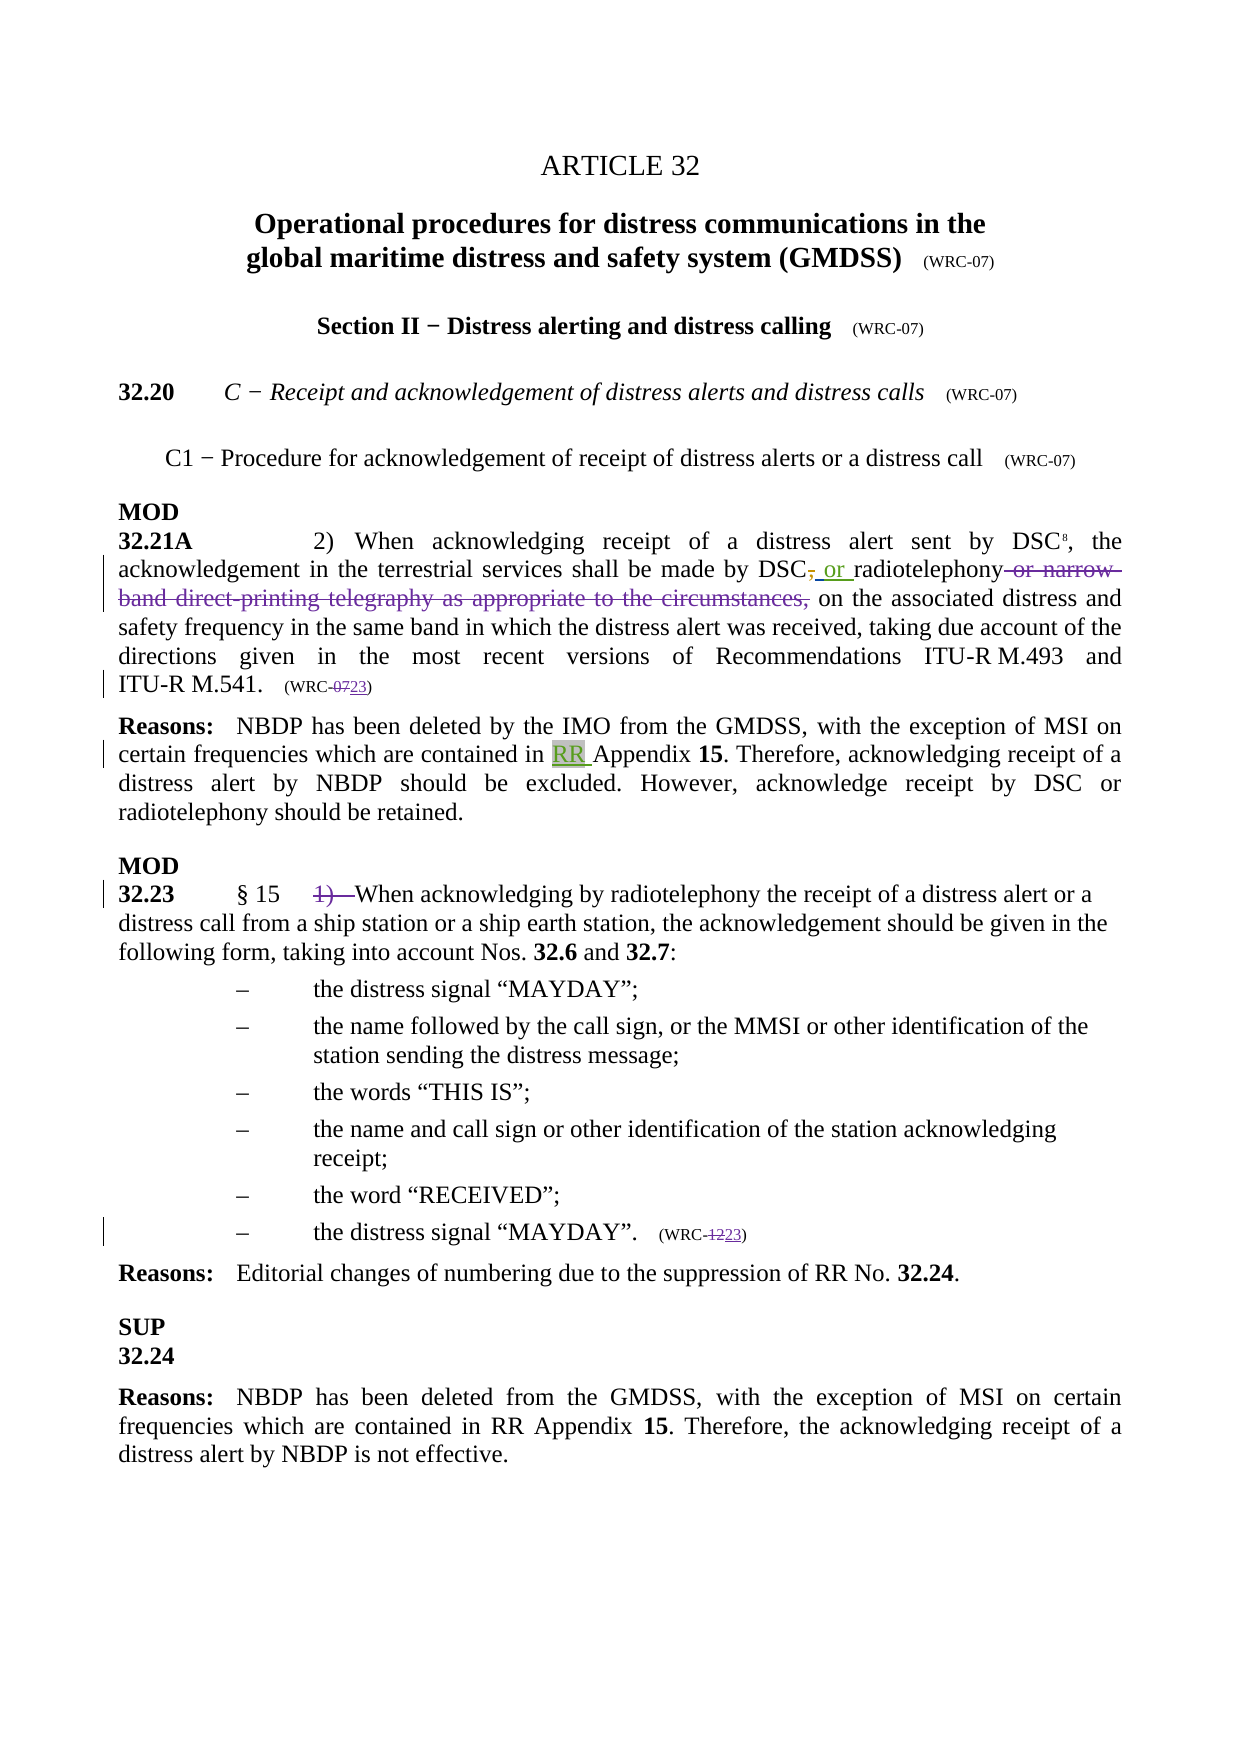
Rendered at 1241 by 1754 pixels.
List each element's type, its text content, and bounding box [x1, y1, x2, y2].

text ARTICLE 32 [118, 148, 1122, 181]
text Section II − Distress alerting and distress calling (WRC-07) [118, 311, 1122, 339]
text – the word “RECEIVED”; [236, 1180, 1122, 1209]
text – the words “THIS IS”; [236, 1077, 1122, 1106]
text C1 − Procedure for acknowledgement of receipt of distress alerts or a distress call (WRC-07) [118, 443, 1122, 472]
title Operational procedures for distress communications in the global maritime distress and safety system (GMDSS) (WRC-07) [118, 206, 1122, 273]
text MOD [118, 851, 1122, 879]
text 32.20 C − Receipt and acknowledgement of distress alerts and distress calls (WRC-07) [118, 377, 1122, 406]
text Reasons: NBDP has been deleted by the IMO from the GMDSS, with the exception of MSI on certain frequencies which are contained in Appendix 15. Therefore, acknowledging receipt of a distress alert by NBDP should be excluded. However, acknowledge receipt by DSC or radiotelephony should be retained. [118, 711, 1122, 826]
text 32.23 § 15 When acknowledging by radiotelephony the receipt of a distress alert or a distress call from a ship station or a ship earth station, the acknowledgement should be given in the following form, taking into account Nos. 32.6 and 32.7: [118, 879, 1122, 966]
text MOD [118, 497, 1122, 526]
text – the name followed by the call sign, or the MMSI or other identification of the station sending the distress message; [236, 1011, 1122, 1069]
text Reasons: Editorial changes of numbering due to the suppression of RR No. 32.24. [118, 1258, 1122, 1287]
text 32.24 [118, 1341, 1122, 1369]
text – the name and call sign or other identification of the station acknowledging receipt; [236, 1114, 1122, 1172]
text 32.21A 2) When acknowledging receipt of a distress alert sent by DSC8, the acknowledgement in the terrestrial services shall be made by DSCradiotelephony on the associated distress and safety frequency in the same band in which the distress alert was received, taking due account of the directions given in the most recent versions of Recommendations ITU-R M.493 and ITU-R M.541. (WRC-) [118, 526, 1122, 698]
text – the distress signal “MAYDAY”; [236, 974, 1122, 1003]
text Reasons: NBDP has been deleted from the GMDSS, with the exception of MSI on certain frequencies which are contained in RR Appendix 15. Therefore, the acknowledging receipt of a distress alert by NBDP is not effective. [118, 1382, 1122, 1468]
text SUP [118, 1312, 1122, 1341]
text – the distress signal “MAYDAY”. (WRC-) [236, 1217, 1122, 1246]
